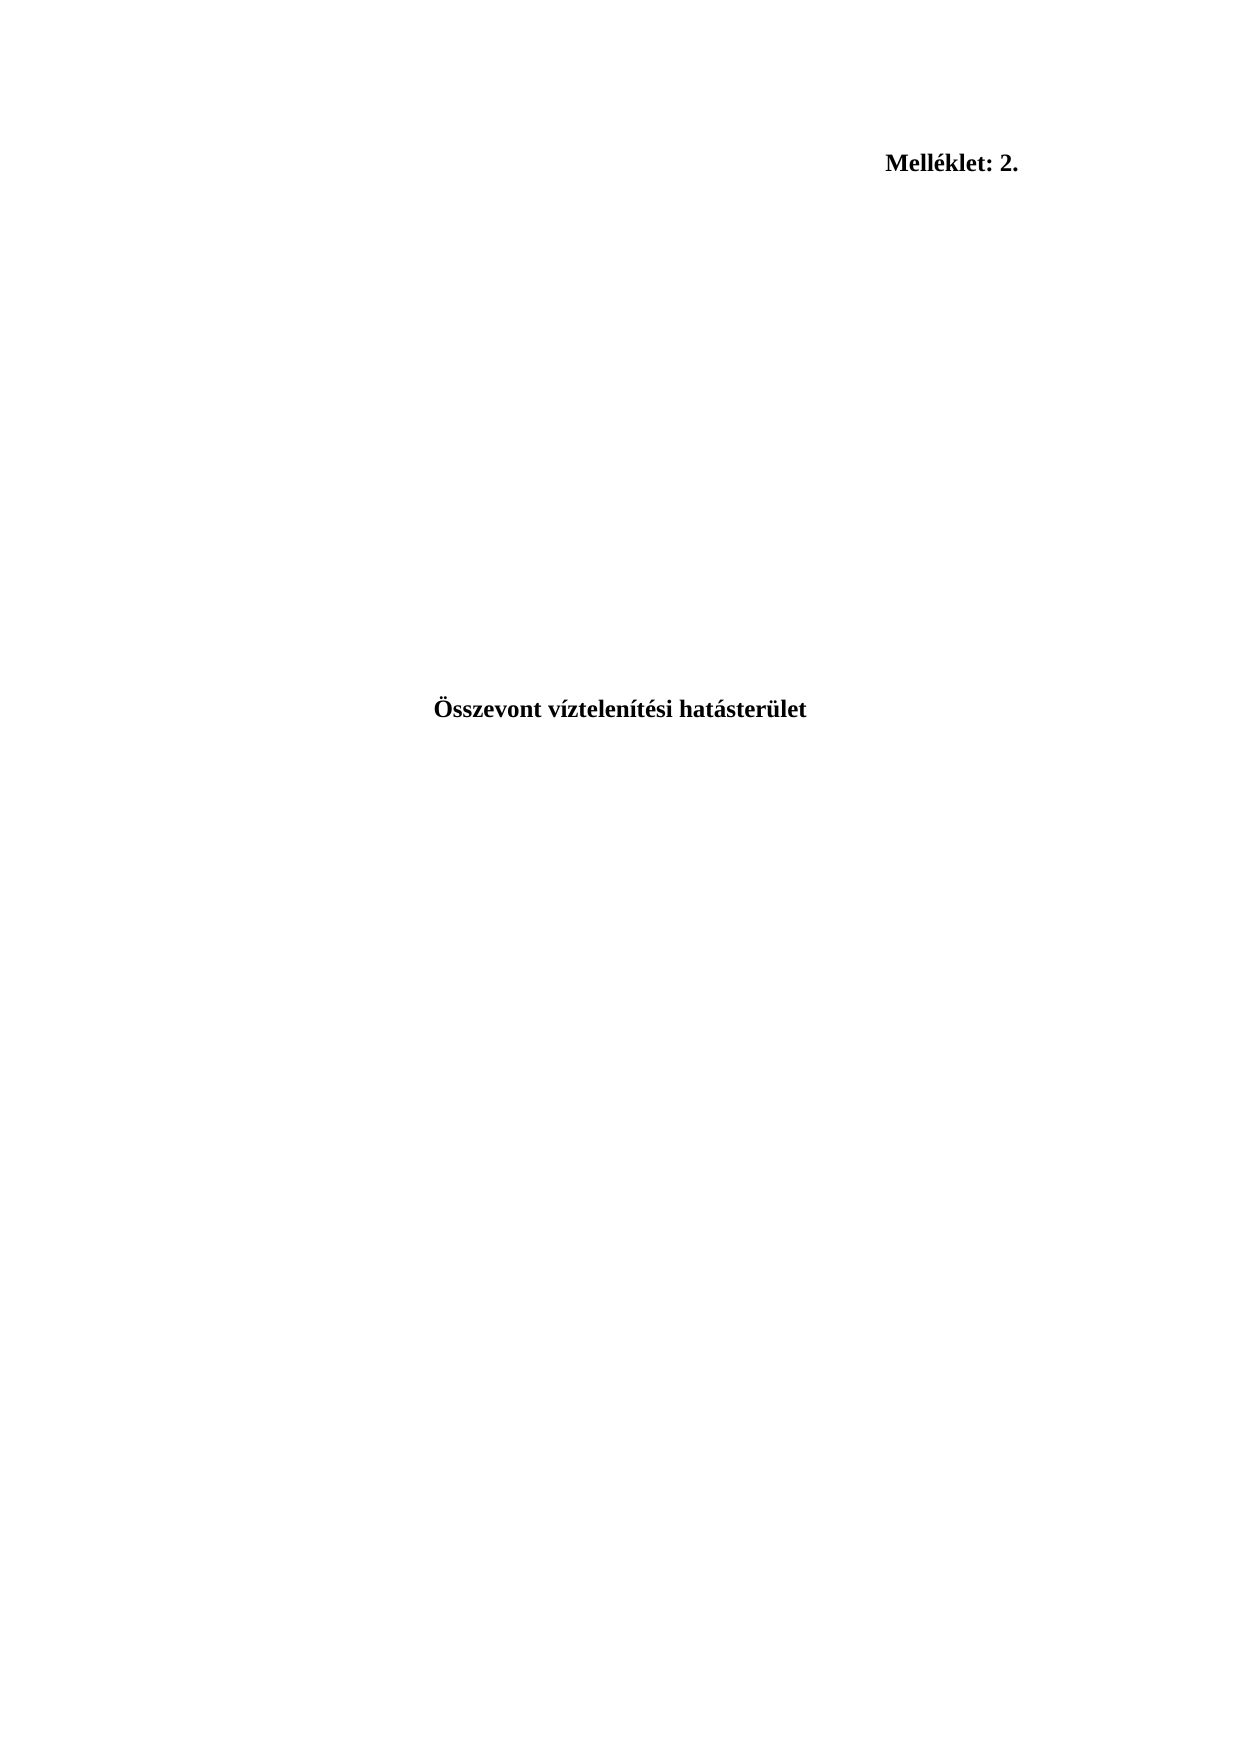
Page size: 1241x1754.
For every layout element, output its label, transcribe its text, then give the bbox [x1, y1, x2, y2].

list Összevont víztelenítési hatásterület [148, 694, 1093, 723]
text Melléklet: 2. [811, 148, 1093, 176]
